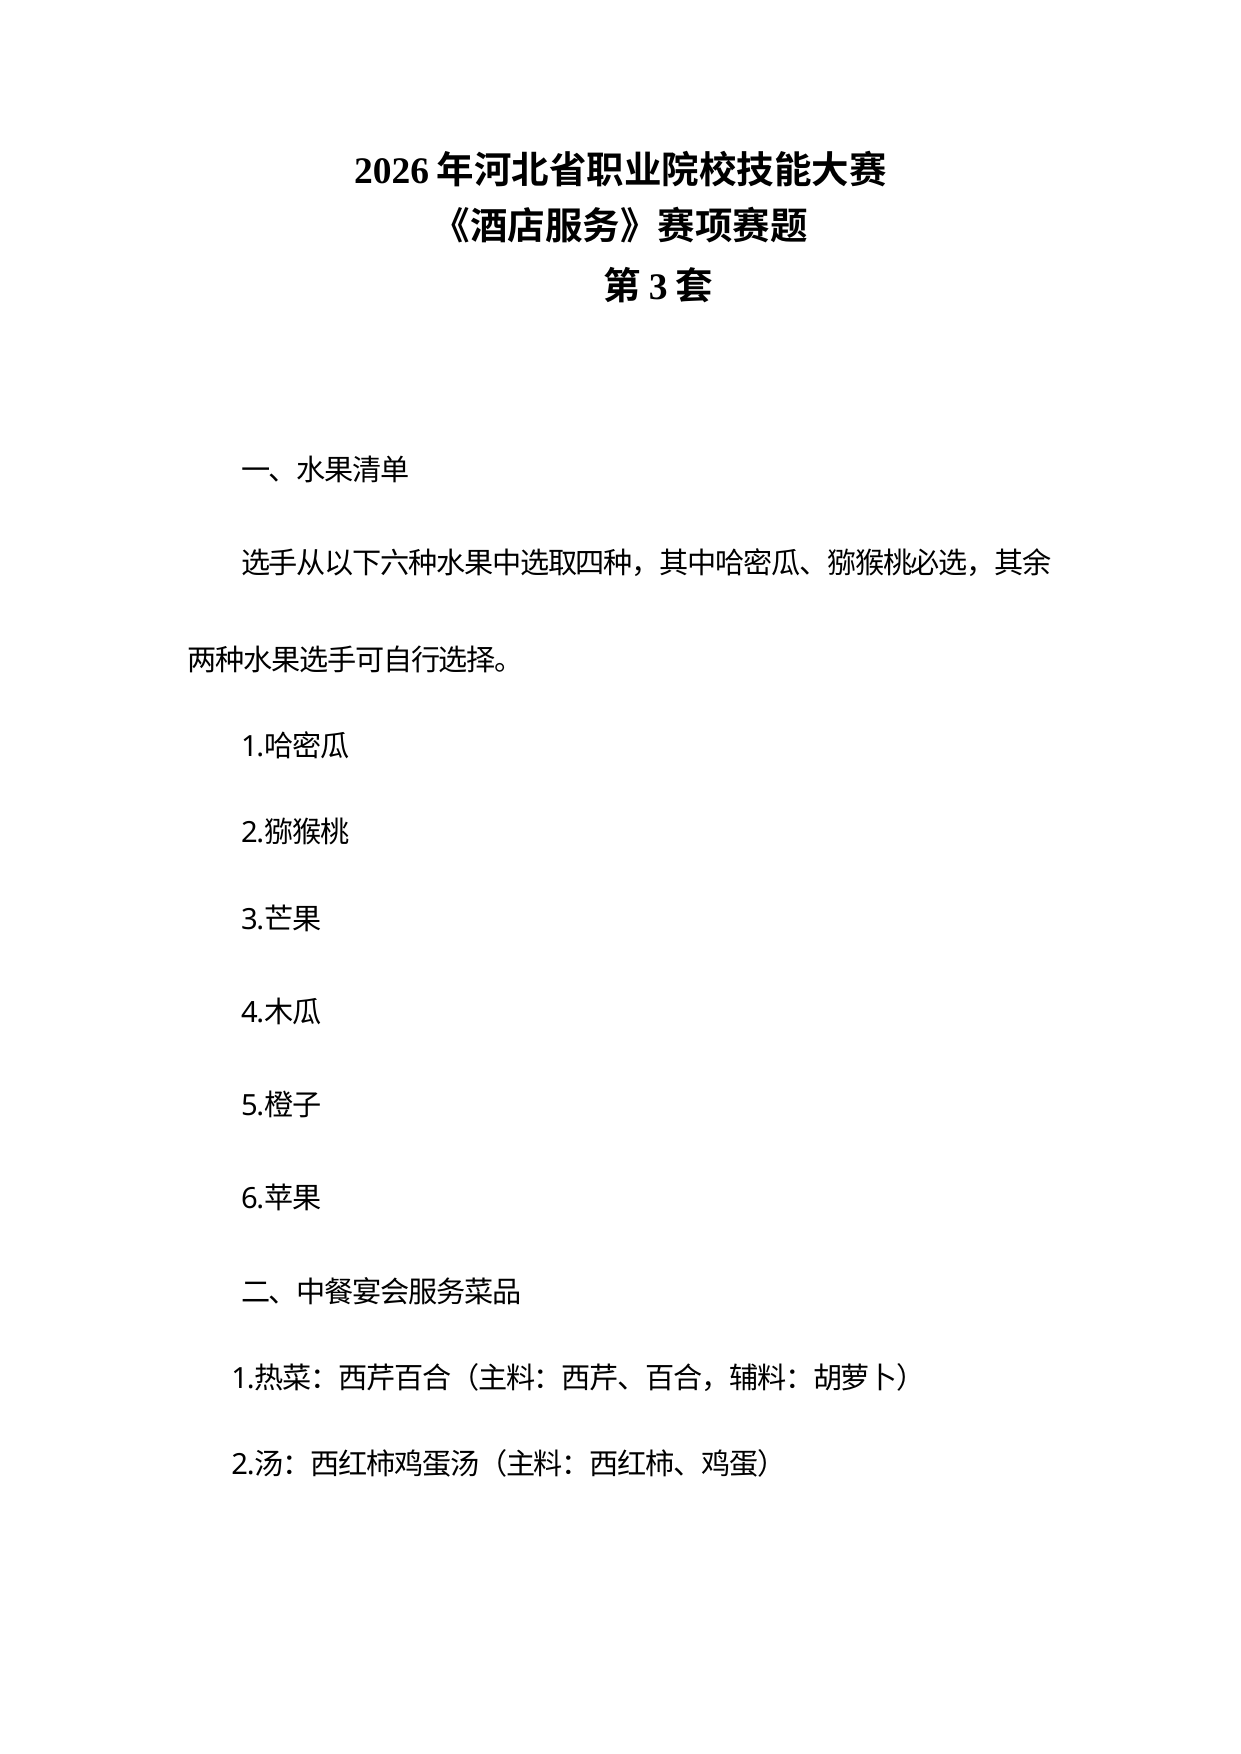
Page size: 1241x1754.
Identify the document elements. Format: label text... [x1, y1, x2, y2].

text 5.橙子 [187, 1070, 1053, 1135]
text 《酒店服务》赛项赛题 [187, 194, 1053, 251]
text 第3套 [187, 251, 1053, 316]
text 二、中餐宴会服务菜品 [187, 1257, 1053, 1322]
text 6.苹果 [187, 1164, 1053, 1229]
text 3.芒果 [187, 884, 1053, 949]
text 一、水果清单 [187, 435, 1053, 500]
text 1.热菜：西芹百合（主料：西芹、百合，辅料：胡萝卜） [231, 1343, 1053, 1408]
text 2.汤：西红柿鸡蛋汤（主料：西红柿、鸡蛋） [231, 1429, 1053, 1494]
text 1.哈密瓜 [187, 712, 1053, 777]
text 2.猕猴桃 [187, 798, 1053, 863]
text 选手从以下六种水果中选取四种，其中哈密瓜、猕猴桃必选，其余两种水果选手可自行选择。 [187, 528, 1053, 691]
text 4.木瓜 [187, 977, 1053, 1042]
text 2026年河北省职业院校技能大赛 [187, 138, 1053, 194]
